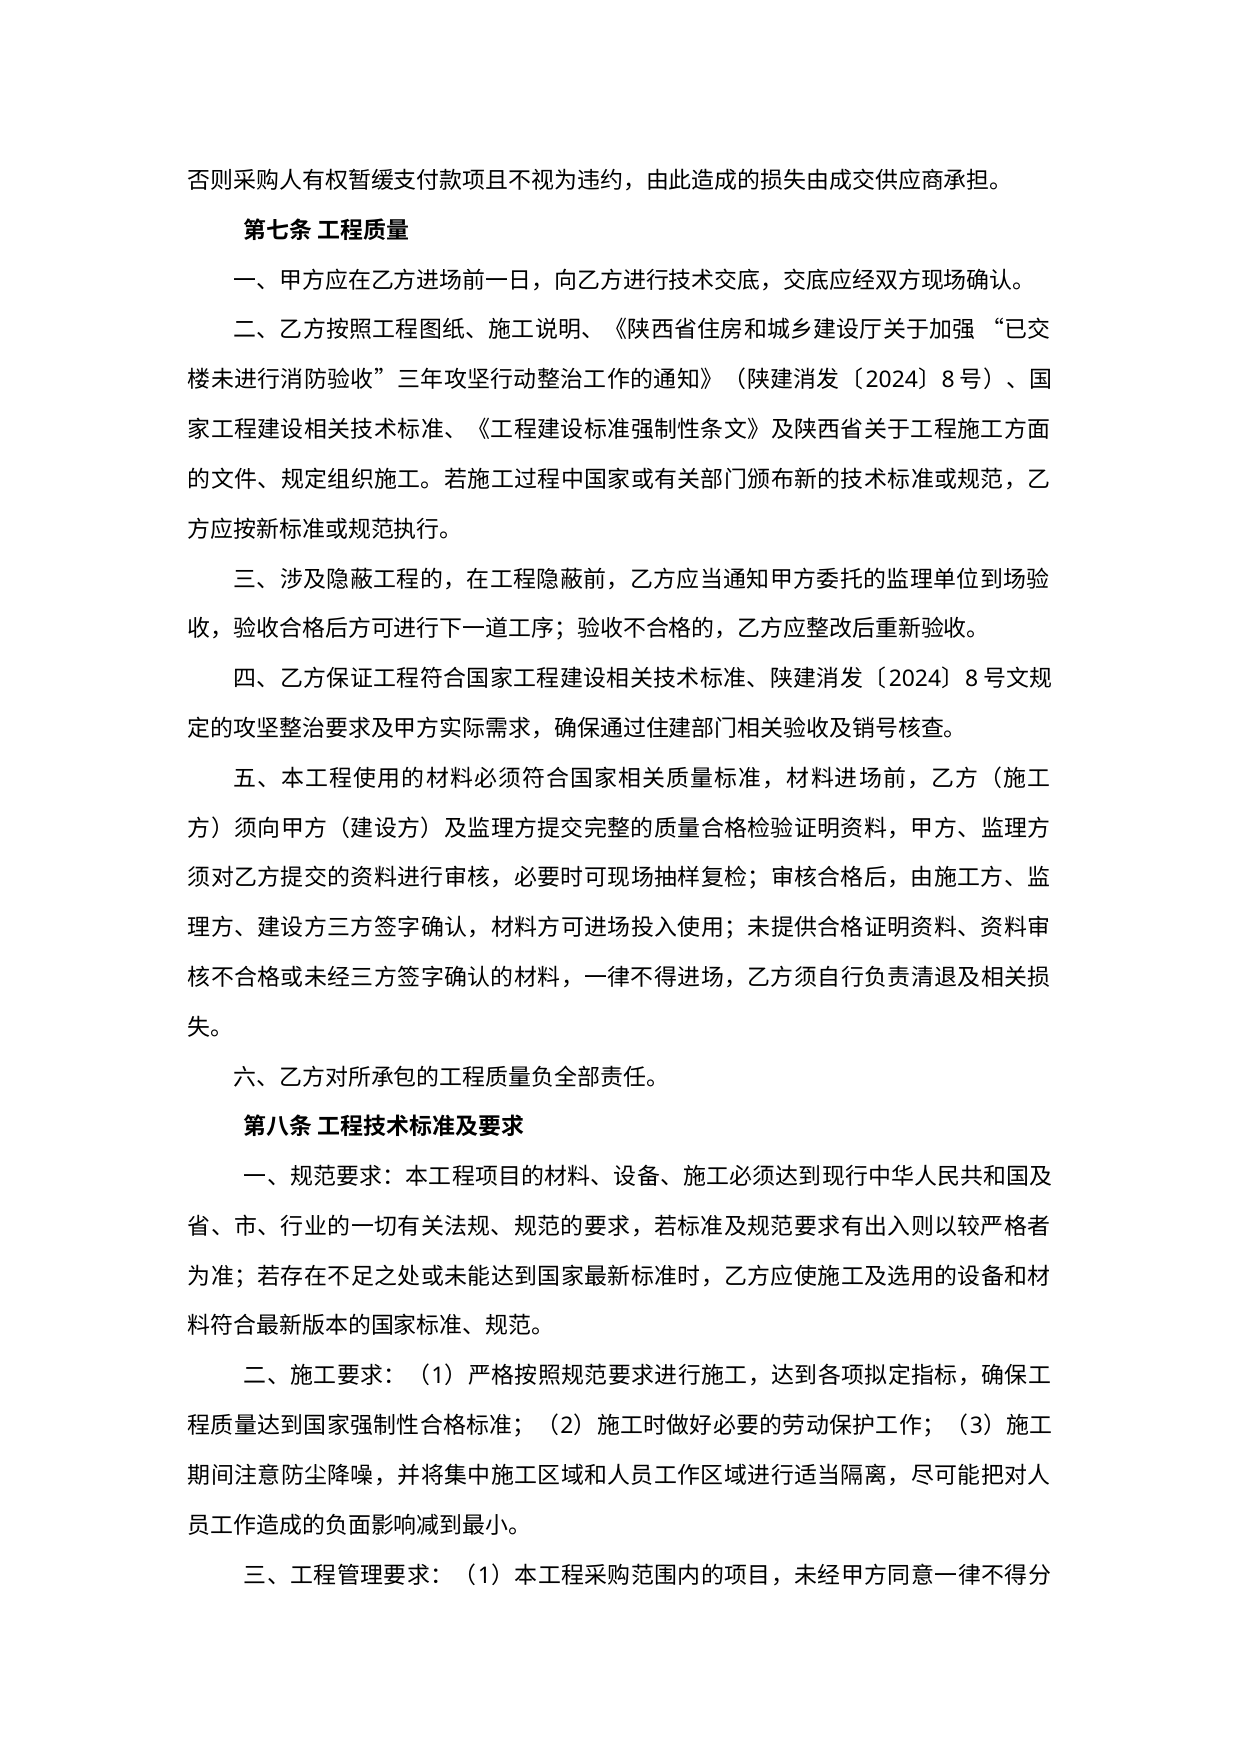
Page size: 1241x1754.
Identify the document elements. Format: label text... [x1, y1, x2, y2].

text 六、乙方对所承包的工程质量负全部责任。 [187, 1058, 1053, 1092]
text 二、乙方按照工程图纸、施工说明、《陕西省住房和城乡建设厅关于加强 “已交楼未进行消防验收”三年攻坚行动整治工作的通知》（陕建消发〔2024〕8号）、国家工程建设相关技术标准、《工程建设标准强制性条文》及陕西省关于工程施工方面的文件、规定组织施工。若施工过程中国家或有关部门颁布新的技术标准或规范，乙方应按新标准或规范执行。 [187, 311, 1053, 544]
text 二、施工要求：（1）严格按照规范要求进行施工，达到各项拟定指标，确保工程质量达到国家强制性合格标准；（2）施工时做好必要的劳动保护工作；（3）施工期间注意防尘降噪，并将集中施工区域和人员工作区域进行适当隔离，尽可能把对人员工作造成的负面影响减到最小。 [187, 1357, 1053, 1540]
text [187, 1557, 1053, 1590]
text 一、甲方应在乙方进场前一日，向乙方进行技术交底，交底应经双方现场确认。 [187, 262, 1053, 295]
text 五、本工程使用的材料必须符合国家相关质量标准，材料进场前，乙方（施工方）须向甲方（建设方）及监理方提交完整的质量合格检验证明资料，甲方、监理方须对乙方提交的资料进行审核，必要时可现场抽样复检；审核合格后，由施工方、监理方、建设方三方签字确认，材料方可进场投入使用；未提供合格证明资料、资料审核不合格或未经三方签字确认的材料，一律不得进场，乙方须自行负责清退及相关损失。 [187, 760, 1053, 1042]
text 四、乙方保证工程符合国家工程建设相关技术标准、陕建消发〔2024〕8号文规定的攻坚整治要求及甲方实际需求，确保通过住建部门相关验收及销号核查。 [187, 660, 1053, 743]
text 第八条 工程技术标准及要求 [187, 1108, 1053, 1141]
text 一、规范要求：本工程项目的材料、设备、施工必须达到现行中华人民共和国及省、市、行业的一切有关法规、规范的要求，若标准及规范要求有出入则以较严格者为准；若存在不足之处或未能达到国家最新标准时，乙方应使施工及选用的设备和材料符合最新版本的国家标准、规范。 [187, 1158, 1053, 1341]
text 第七条 工程质量 [187, 212, 1053, 245]
text 三、涉及隐蔽工程的，在工程隐蔽前，乙方应当通知甲方委托的监理单位到场验收，验收合格后方可进行下一道工序；验收不合格的，乙方应整改后重新验收。 [187, 560, 1053, 643]
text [187, 162, 1053, 195]
